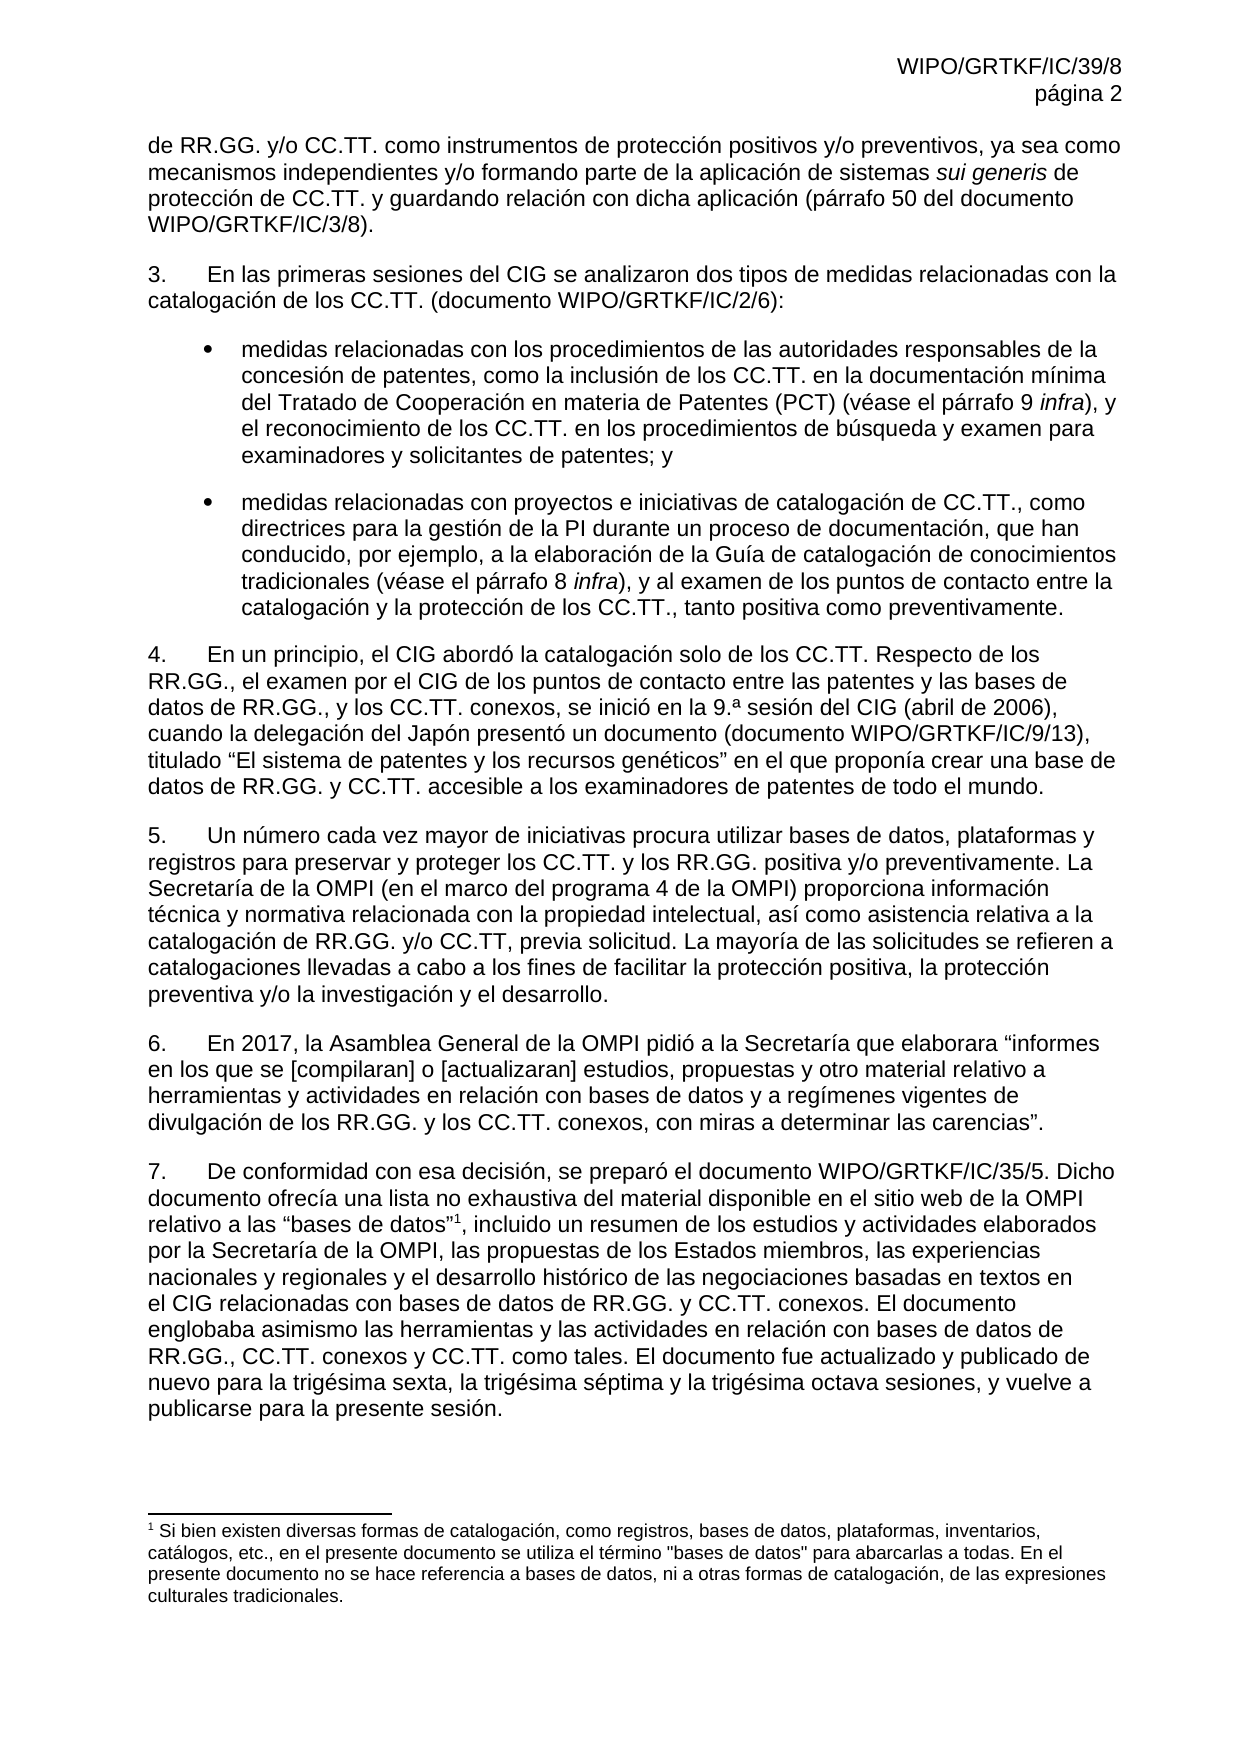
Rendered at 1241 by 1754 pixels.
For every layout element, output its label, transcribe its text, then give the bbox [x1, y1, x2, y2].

text De conformidad con esa decisión, se preparó el documento WIPO/GRTKF/IC/35/5. Dicho documento ofrecía una lista no exhaustiva del material disponible en el sitio web de la OMPI relativo a las “bases de datos”, incluido un resumen de los estudios y actividades elaborados por la Secretaría de la OMPI, las propuestas de los Estados miembros, las experiencias nacionales y regionales y el desarrollo histórico de las negociaciones basadas en textos en el CIG relacionadas con bases de datos de RR.GG. y CC.TT. conexos. El documento englobaba asimismo las herramientas y las actividades en relación con bases de datos de RR.GG., CC.TT. conexos y CC.TT. como tales. El documento fue actualizado y publicado de nuevo para la trigésima sexta, la trigésima séptima y la trigésima octava sesiones, y vuelve a publicarse para la presente sesión. [148, 1158, 1122, 1422]
text En un principio, el CIG abordó la catalogación solo de los CC.TT. Respecto de los RR.GG., el examen por el CIG de los puntos de contacto entre las patentes y las bases de datos de RR.GG., y los CC.TT. conexos, se inició en la 9.ª sesión del CIG (abril de 2006), cuando la delegación del Japón presentó un documento (documento WIPO/GRTKF/IC/9/13), titulado “El sistema de patentes y los recursos genéticos” en el que proponía crear una base de datos de RR.GG. y CC.TT. accesible a los examinadores de patentes de todo el mundo. [148, 641, 1122, 799]
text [148, 132, 1122, 238]
text En las primeras sesiones del CIG se analizaron dos tipos de medidas relacionadas con la catalogación de los CC.TT. (documento WIPO/GRTKF/IC/2/6): [148, 261, 1122, 313]
text Un número cada vez mayor de iniciativas procura utilizar bases de datos, plataformas y registros para preservar y proteger los CC.TT. y los RR.GG. positiva y/o preventivamente. La Secretaría de la OMPI (en el marco del programa 4 de la OMPI) proporciona información técnica y normativa relacionada con la propiedad intelectual, así como asistencia relativa a la catalogación de RR.GG. y/o CC.TT, previa solicitud. La mayoría de las solicitudes se refieren a catalogaciones llevadas a cabo a los fines de facilitar la protección positiva, la protección preventiva y/o la investigación y el desarrollo. [148, 822, 1122, 1007]
list medidas relacionadas con proyectos e iniciativas de catalogación de CC.TT., como directrices para la gestión de la PI durante un proceso de documentación, que han conducido, por ejemplo, a la elaboración de la Guía de catalogación de conocimientos tradicionales (véase el párrafo 8 infra), y al examen de los puntos de contacto entre la catalogación y la protección de los CC.TT., tanto positiva como preventivamente. [204, 489, 1122, 621]
list medidas relacionadas con los procedimientos de las autoridades responsables de la concesión de patentes, como la inclusión de los CC.TT. en la documentación mínima del Tratado de Cooperación en materia de Patentes (PCT) (véase el párrafo 9 infra), y el reconocimiento de los CC.TT. en los procedimientos de búsqueda y examen para examinadores y solicitantes de patentes; y [204, 336, 1122, 468]
text En 2017, la Asamblea General de la OMPI pidió a la Secretaría que elaborara “informes en los que se [compilaran] o [actualizaran] estudios, propuestas y otro material relativo a herramientas y actividades en relación con bases de datos y a regímenes vigentes de divulgación de los RR.GG. y los CC.TT. conexos, con miras a determinar las carencias”. [148, 1030, 1122, 1135]
